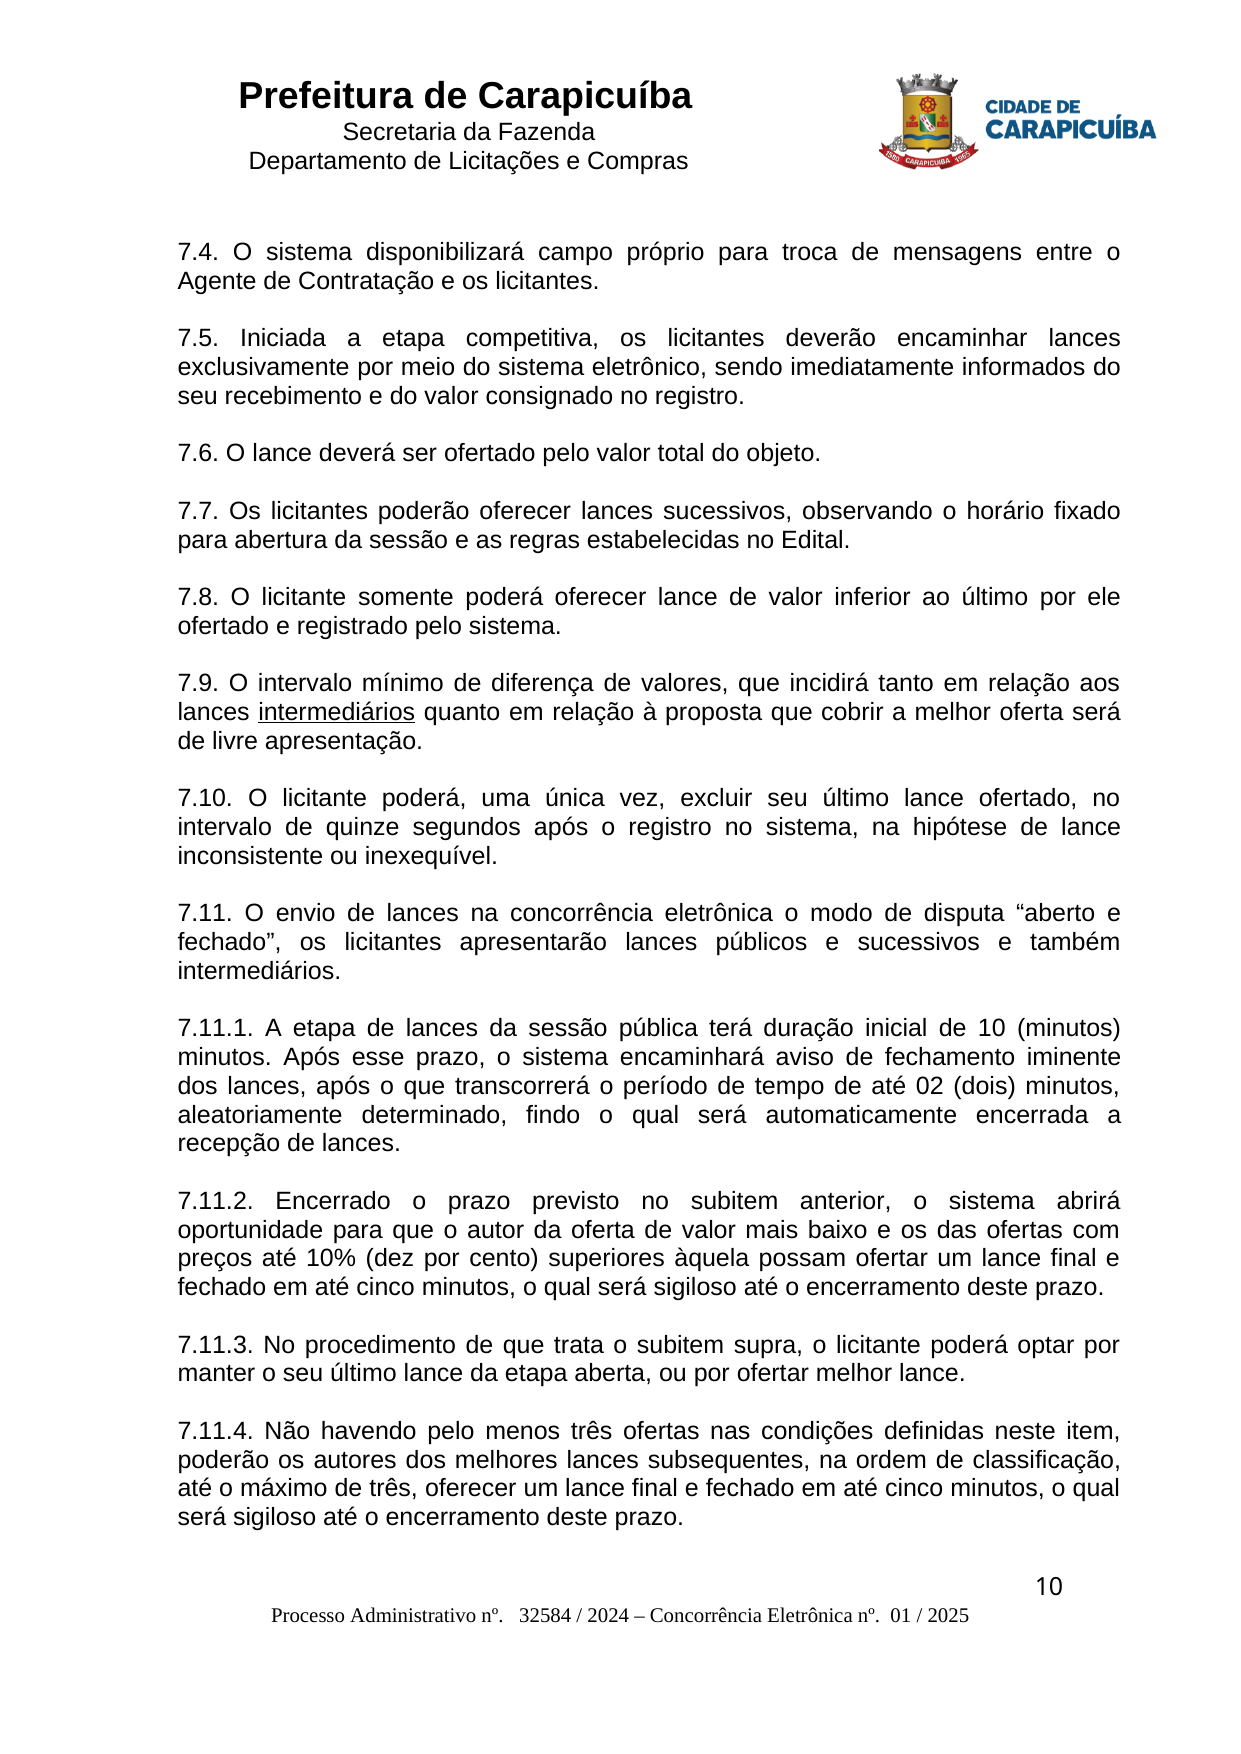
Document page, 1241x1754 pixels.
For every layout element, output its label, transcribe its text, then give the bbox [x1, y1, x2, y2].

text 7.9. O intervalo mínimo de diferença de valores, que incidirá tanto em relação aos lances intermediários quanto em relação à proposta que cobrir a melhor oferta será de livre apresentação. [177, 668, 1122, 755]
text 7.11.2. Encerrado o prazo previsto no subitem anterior, o sistema abrirá oportunidade para que o autor da oferta de valor mais baixo e os das ofertas com preços até 10% (dez por cento) superiores àquela possam ofertar um lance final e fechado em até cinco minutos, o qual será sigiloso até o encerramento deste prazo. [177, 1186, 1122, 1301]
text 7.11. O envio de lances na concorrência eletrônica o modo de disputa “aberto e fechado”, os licitantes apresentarão lances públicos e sucessivos e também intermediários. [177, 898, 1122, 985]
picture [877, 65, 1159, 172]
text 7.11.4. Não havendo pelo menos três ofertas nas condições definidas neste item, poderão os autores dos melhores lances subsequentes, na ordem de classificação, até o máximo de três, oferecer um lance final e fechado em até cinco minutos, o qual será sigiloso até o encerramento deste prazo. [177, 1416, 1122, 1531]
text 7.5. Iniciada a etapa competitiva, os licitantes deverão encaminhar lances exclusivamente por meio do sistema eletrônico, sendo imediatamente informados do seu recebimento e do valor consignado no registro. [177, 323, 1122, 410]
text 7.7. Os licitantes poderão oferecer lances sucessivos, observando o horário fixado para abertura da sessão e as regras estabelecidas no Edital. [177, 496, 1122, 553]
text 7.10. O licitante poderá, uma única vez, excluir seu último lance ofertado, no intervalo de quinze segundos após o registro no sistema, na hipótese de lance inconsistente ou inexequível. [177, 783, 1122, 870]
text 7.11.1. A etapa de lances da sessão pública terá duração inicial de 10 (minutos) minutos. Após esse prazo, o sistema encaminhará aviso de fechamento iminente dos lances, após o que transcorrerá o período de tempo de até 02 (dois) minutos, aleatoriamente determinado, findo o qual será automaticamente encerrada a recepção de lances. [177, 1013, 1122, 1157]
text 7.6. O lance deverá ser ofertado pelo valor total do objeto. [177, 438, 1122, 467]
text 7.4. O sistema disponibilizará campo próprio para troca de mensagens entre o Agente de Contratação e os licitantes. [177, 237, 1122, 295]
text 7.11.3. No procedimento de que trata o subitem supra, o licitante poderá optar por manter o seu último lance da etapa aberta, ou por ofertar melhor lance. [177, 1330, 1122, 1387]
text 7.8. O licitante somente poderá oferecer lance de valor inferior ao último por ele ofertado e registrado pelo sistema. [177, 582, 1122, 640]
